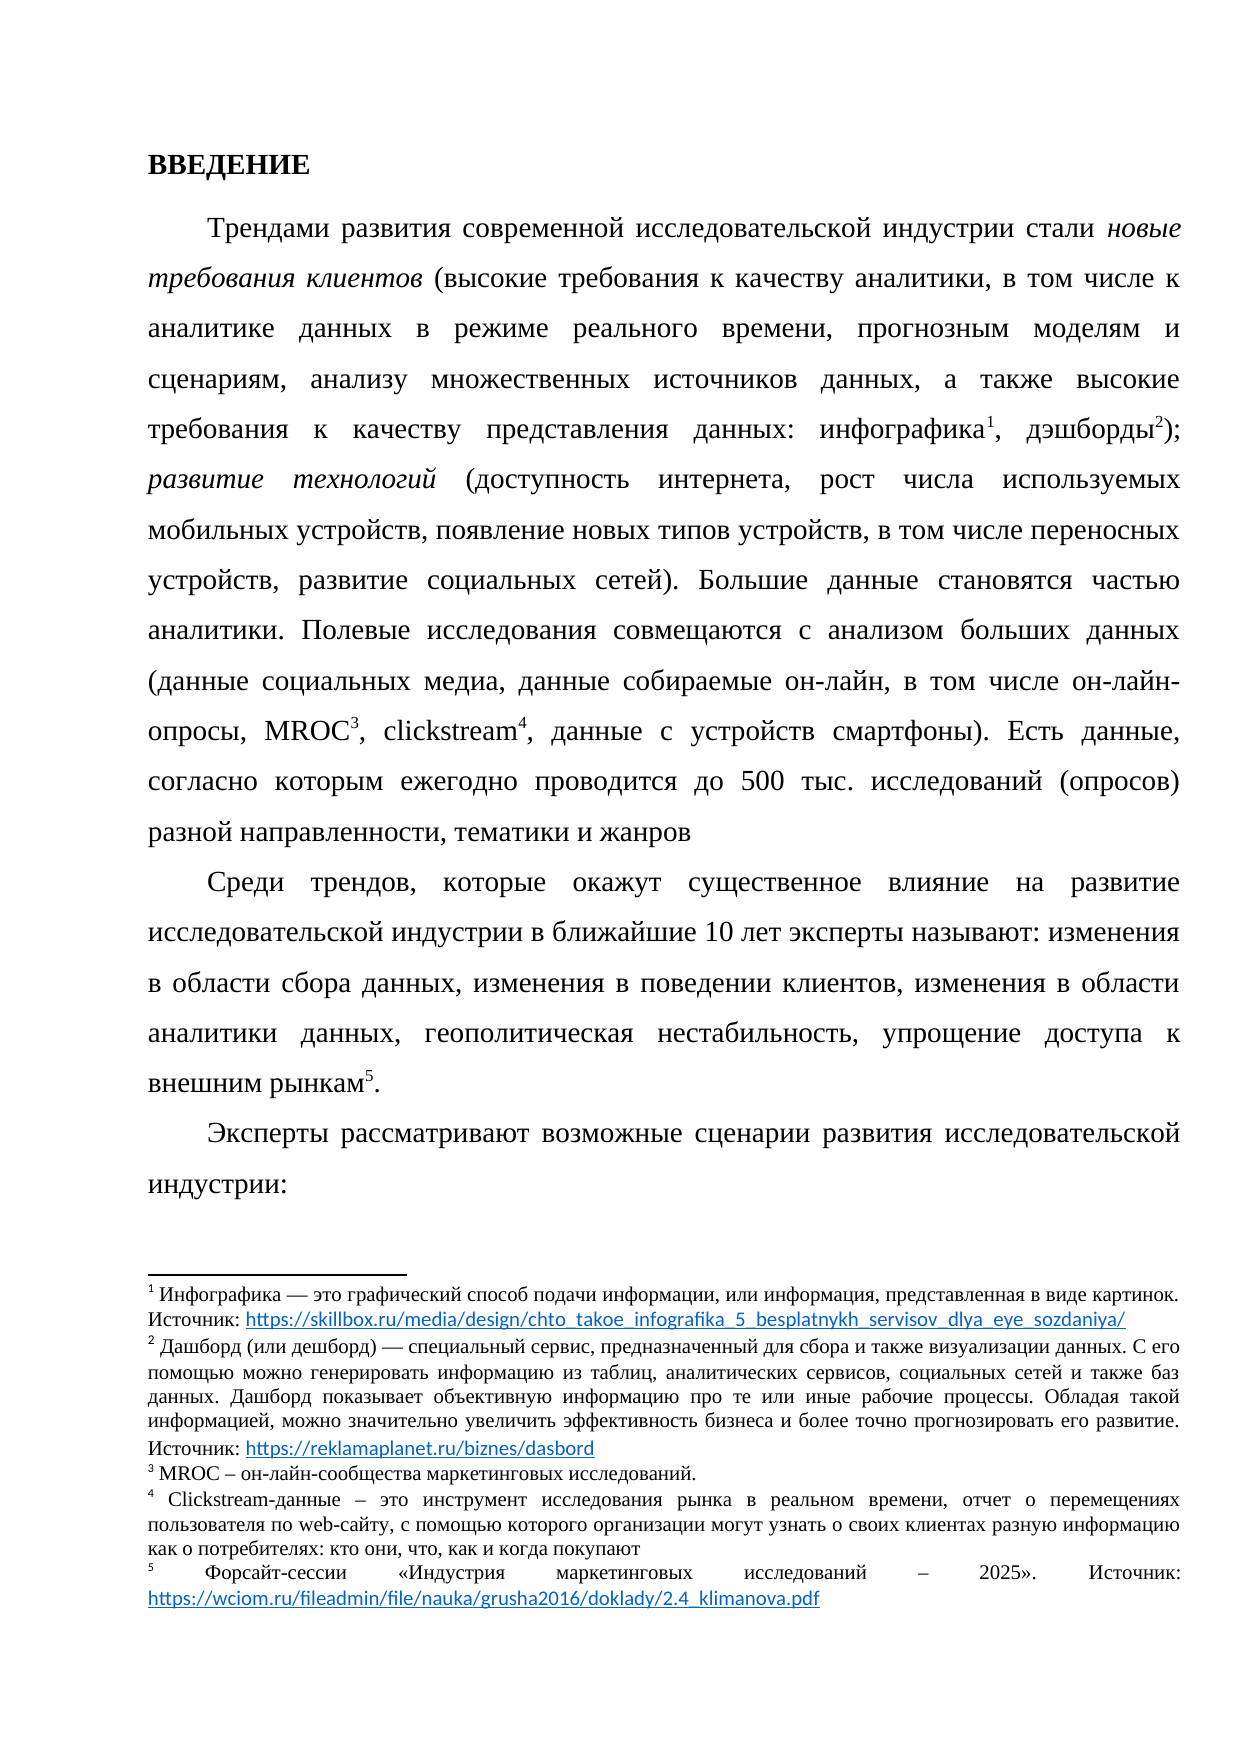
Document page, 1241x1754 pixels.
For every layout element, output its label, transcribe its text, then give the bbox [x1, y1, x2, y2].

subtitle ВВЕДЕНИЕ [148, 147, 1181, 181]
text Трендами развития современной исследовательской индустрии стали новые требования клиентов (высокие требования к качеству аналитики, в том числе к аналитике данных в режиме реального времени, прогнозным моделям и сценариям, анализу множественных источников данных, а также высокие требования к качеству представления данных: инфографика, дэшборды); развитие технологий (доступность интернета, рост числа используемых мобильных устройств, появление новых типов устройств, в том числе переносных устройств, развитие социальных сетей). Большие данные становятся частью аналитики. Полевые исследования совмещаются с анализом больших данных (данные социальных медиа, данные собираемые он-лайн, в том числе он-лайн-опросы, MROC, clickstream, данные с устройств смартфоны). Есть данные, согласно которым ежегодно проводится до 500 тыс. исследований (опросов) разной направленности, тематики и жанров [148, 210, 1181, 847]
text Среди трендов, которые окажут существенное влияние на развитие исследовательской индустрии в ближайшие 10 лет эксперты называют: изменения в области сбора данных, изменения в поведении клиентов, изменения в области аналитики данных, геополитическая нестабильность, упрощение доступа к внешним рынкам. [148, 864, 1181, 1099]
text Эксперты рассматривают возможные сценарии развития исследовательской индустрии: [148, 1116, 1181, 1199]
